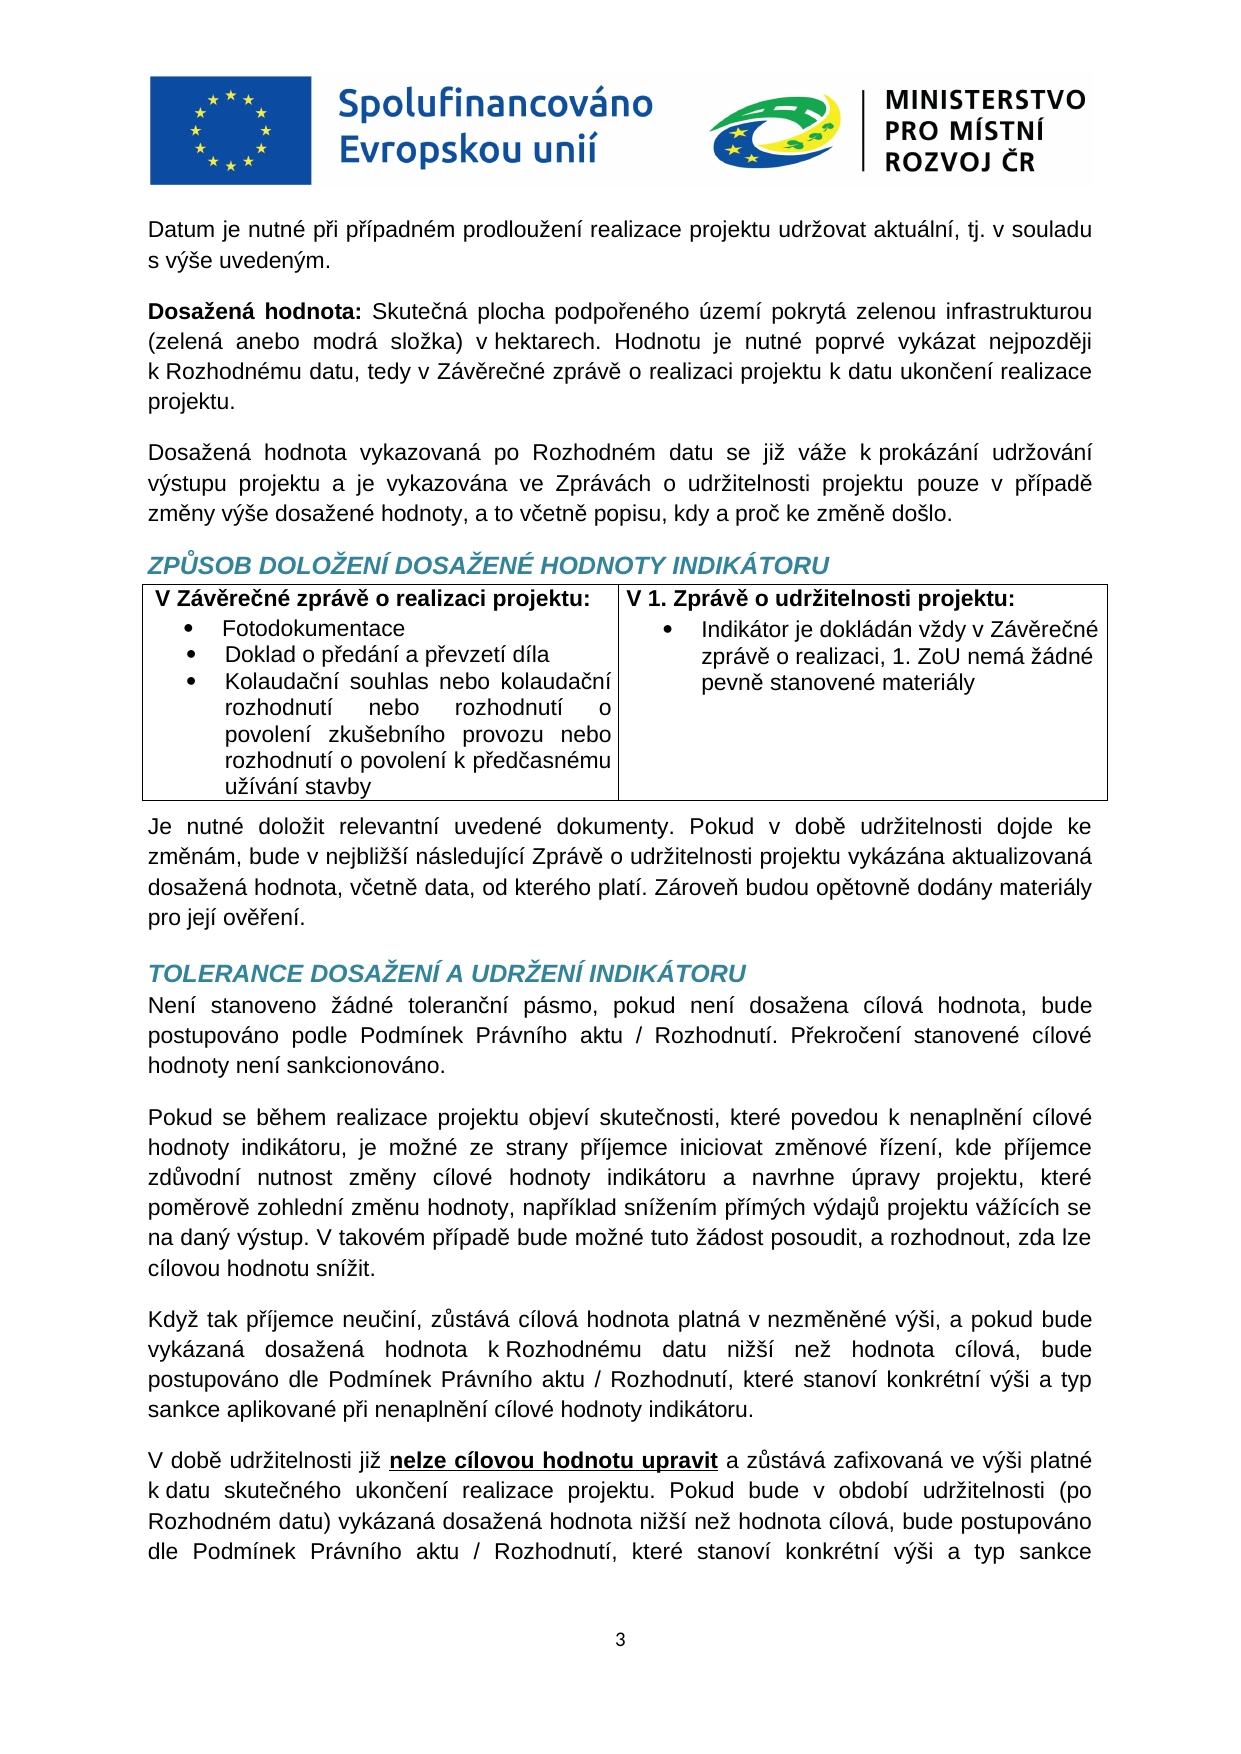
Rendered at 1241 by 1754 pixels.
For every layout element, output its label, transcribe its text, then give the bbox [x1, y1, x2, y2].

table_header V Závěrečné zprávě o realizaci projektu: Fotodokumentace Doklad o předání a převzetí díla Kolaudační souhlas nebo kolaudační rozhodnutí nebo rozhodnutí o povolení zkušebního provozu nebo rozhodnutí o povolení k předčasnému užívání stavby [143, 585, 618, 799]
text Je nutné doložit relevantní uvedené dokumenty. Pokud v době udržitelnosti dojde ke změnám, bude v nejbližší následující Zprávě o udržitelnosti projektu vykázána aktualizovaná dosažená hodnota, včetně data, od kterého platí. Zároveň budou opětovně dodány materiály pro její ověření. [148, 813, 1093, 930]
text Datum je nutné při případném prodloužení realizace projektu udržovat aktuální, tj. v souladu s výše uvedeným. [148, 216, 1093, 273]
text Způsob doložení dosažené hodnoty indikátoru [148, 551, 1093, 579]
picture [147, 73, 1093, 188]
text Dosažená hodnota vykazovaná po Rozhodném datu se již váže k prokázání udržování výstupu projektu a je vykazována ve Zprávách o udržitelnosti projektu pouze v případě změny výše dosažené hodnoty, a to včetně popisu, kdy a proč ke změně došlo. [148, 439, 1093, 526]
text Když tak příjemce neučiní, zůstává cílová hodnota platná v nezměněné výši, a pokud bude vykázaná dosažená hodnota k Rozhodnému datu nižší než hodnota cílová, bude postupováno dle Podmínek Právního aktu / Rozhodnutí, které stanoví konkrétní výši a typ sankce aplikované při nenaplnění cílové hodnoty indikátoru. [148, 1306, 1093, 1422]
text TOLERANCE DOSAŽENÍ a udržení indikátoru [148, 959, 1093, 988]
table_header V 1. Zprávě o udržitelnosti projektu: Indikátor je dokládán vždy v Závěrečné zprávě o realizaci, 1. ZoU nemá žádné pevně stanovené materiály [619, 585, 1107, 799]
text Není stanoveno žádné toleranční pásmo, pokud není dosažena cílová hodnota, bude postupováno podle Podmínek Právního aktu / Rozhodnutí. Překročení stanovené cílové hodnoty není sankcionováno. [148, 992, 1093, 1079]
text Pokud se během realizace projektu objeví skutečnosti, které povedou k nenaplnění cílové hodnoty indikátoru, je možné ze strany příjemce iniciovat změnové řízení, kde příjemce zdůvodní nutnost změny cílové hodnoty indikátoru a navrhne úpravy projektu, které poměrově zohlední změnu hodnoty, například snížením přímých výdajů projektu vážících se na daný výstup. V takovém případě bude možné tuto žádost posoudit, a rozhodnout, zda lze cílovou hodnotu snížit. [148, 1103, 1093, 1281]
text Dosažená hodnota: Skutečná plocha podpořeného území pokrytá zelenou infrastrukturou (zelená anebo modrá složka) v hektarech. Hodnotu je nutné poprvé vykázat nejpozději k Rozhodnému datu, tedy v Závěrečné zprávě o realizaci projektu k datu ukončení realizace projektu. [148, 298, 1093, 415]
